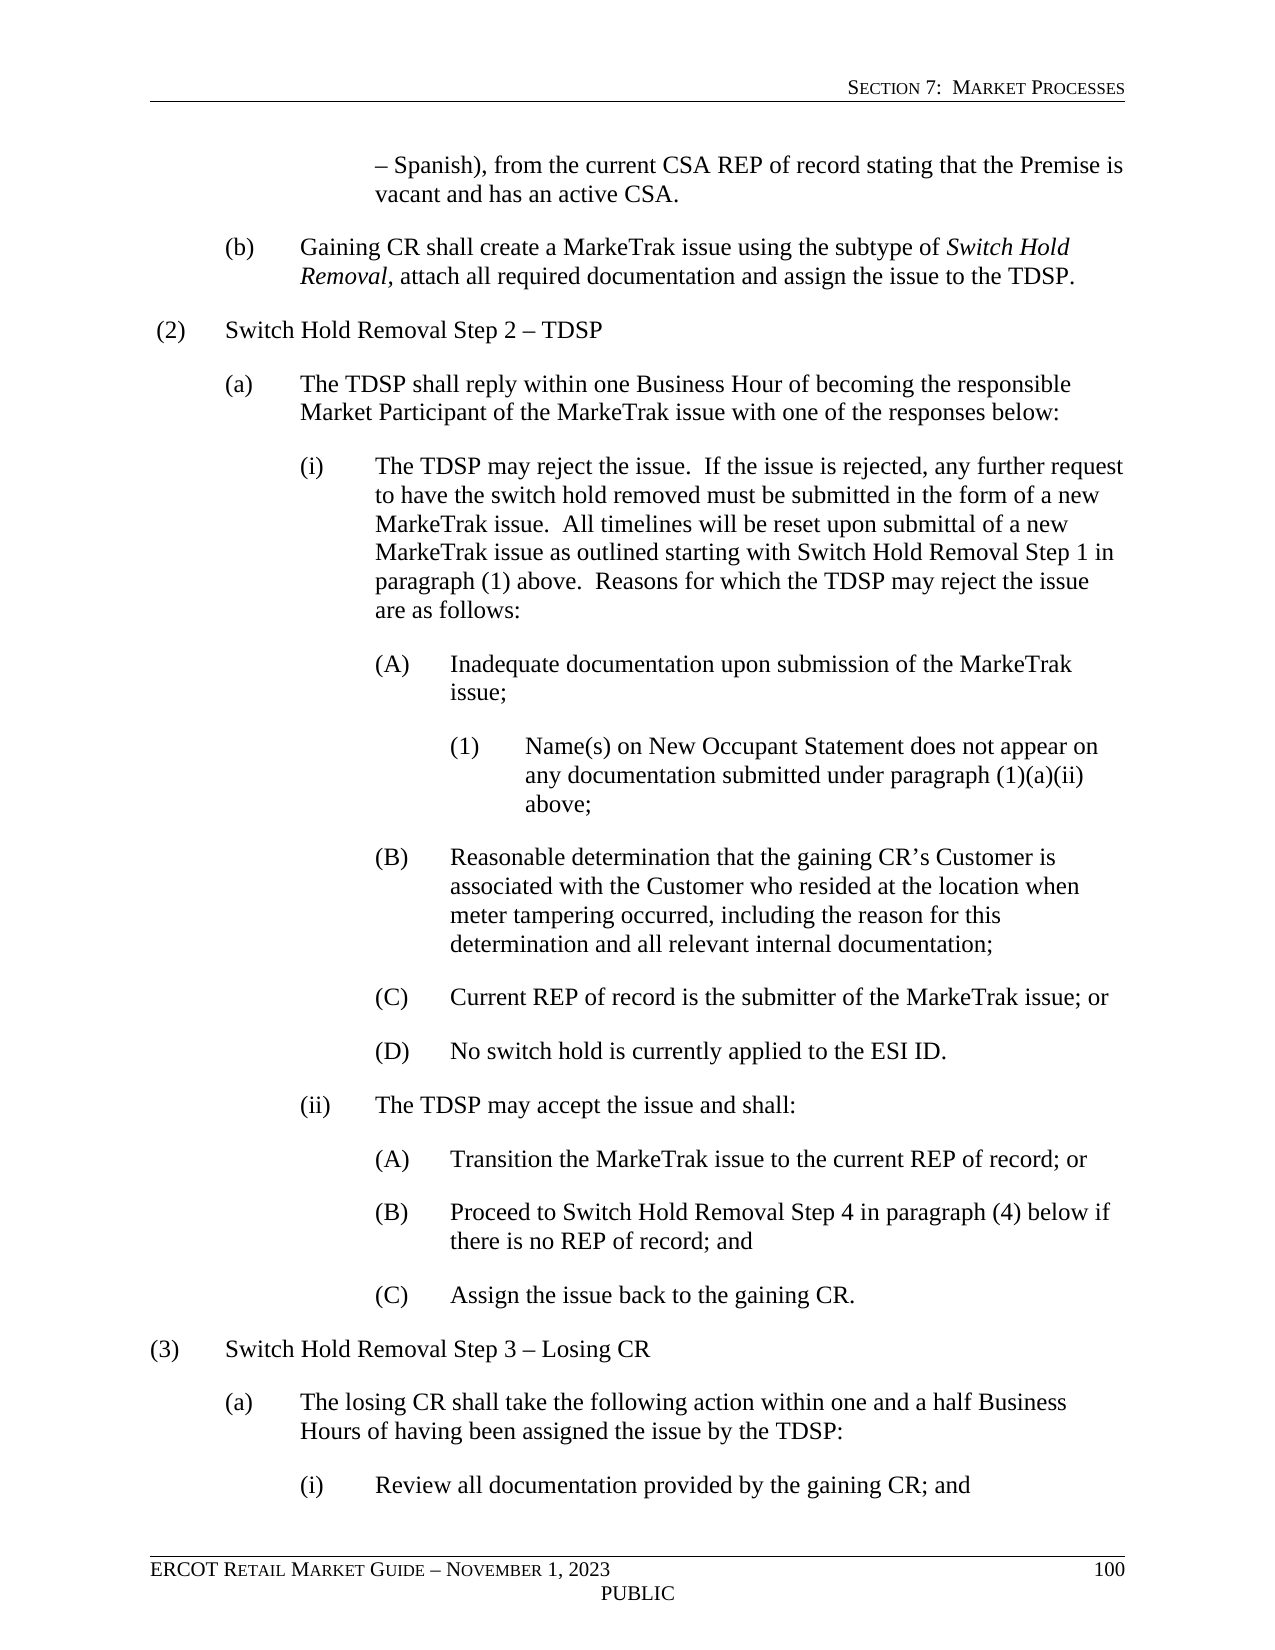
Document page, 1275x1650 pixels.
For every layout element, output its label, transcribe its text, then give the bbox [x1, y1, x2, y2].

text (b) Gaining CR shall create a MarkeTrak issue using the subtype of Switch Hold Removal, attach all required documentation and assign the issue to the TDSP. [225, 232, 1125, 290]
text (A) Inadequate documentation upon submission of the MarkeTrak issue; [375, 649, 1125, 706]
text (D) No switch hold is currently applied to the ESI ID. [375, 1036, 1125, 1065]
text (i) Review all documentation provided by the gaining CR; and [300, 1470, 1125, 1499]
text (1) Name(s) on New Occupant Statement does not appear on any documentation submitted under paragraph (1)(a)(ii) above; [375, 731, 1125, 817]
text (a) The losing CR shall take the following action within one and a half Business Hours of having been assigned the issue by the TDSP: [225, 1387, 1125, 1445]
text (i) The TDSP may reject the issue. If the issue is rejected, any further request to have the switch hold removed must be submitted in the form of a new MarkeTrak issue. All timelines will be reset upon submittal of a new MarkeTrak issue as outlined starting with Switch Hold Removal Step 1 in paragraph (1) above. Reasons for which the TDSP may reject the issue are as follows: [300, 451, 1125, 624]
text (3) Switch Hold Removal Step 3 – Losing CR [150, 1334, 1125, 1362]
text (B) Proceed to Switch Hold Removal Step 4 in paragraph (4) below if there is no REP of record; and [375, 1197, 1125, 1255]
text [300, 150, 1125, 207]
text (C) Assign the issue back to the gaining CR. [375, 1280, 1125, 1309]
text (A) Transition the MarkeTrak issue to the current REP of record; or [375, 1144, 1125, 1172]
text (C) Current REP of record is the submitter of the MarkeTrak issue; or [375, 982, 1125, 1011]
text (a) The TDSP shall reply within one Business Hour of becoming the responsible Market Participant of the MarkeTrak issue with one of the responses below: [225, 369, 1125, 426]
text (ii) The TDSP may accept the issue and shall: [300, 1090, 1125, 1119]
text (2) Switch Hold Removal Step 2 – TDSP [150, 315, 1125, 344]
text (B) Reasonable determination that the gaining CR’s Customer is associated with the Customer who resided at the location when meter tampering occurred, including the reason for this determination and all relevant internal documentation; [375, 842, 1125, 957]
